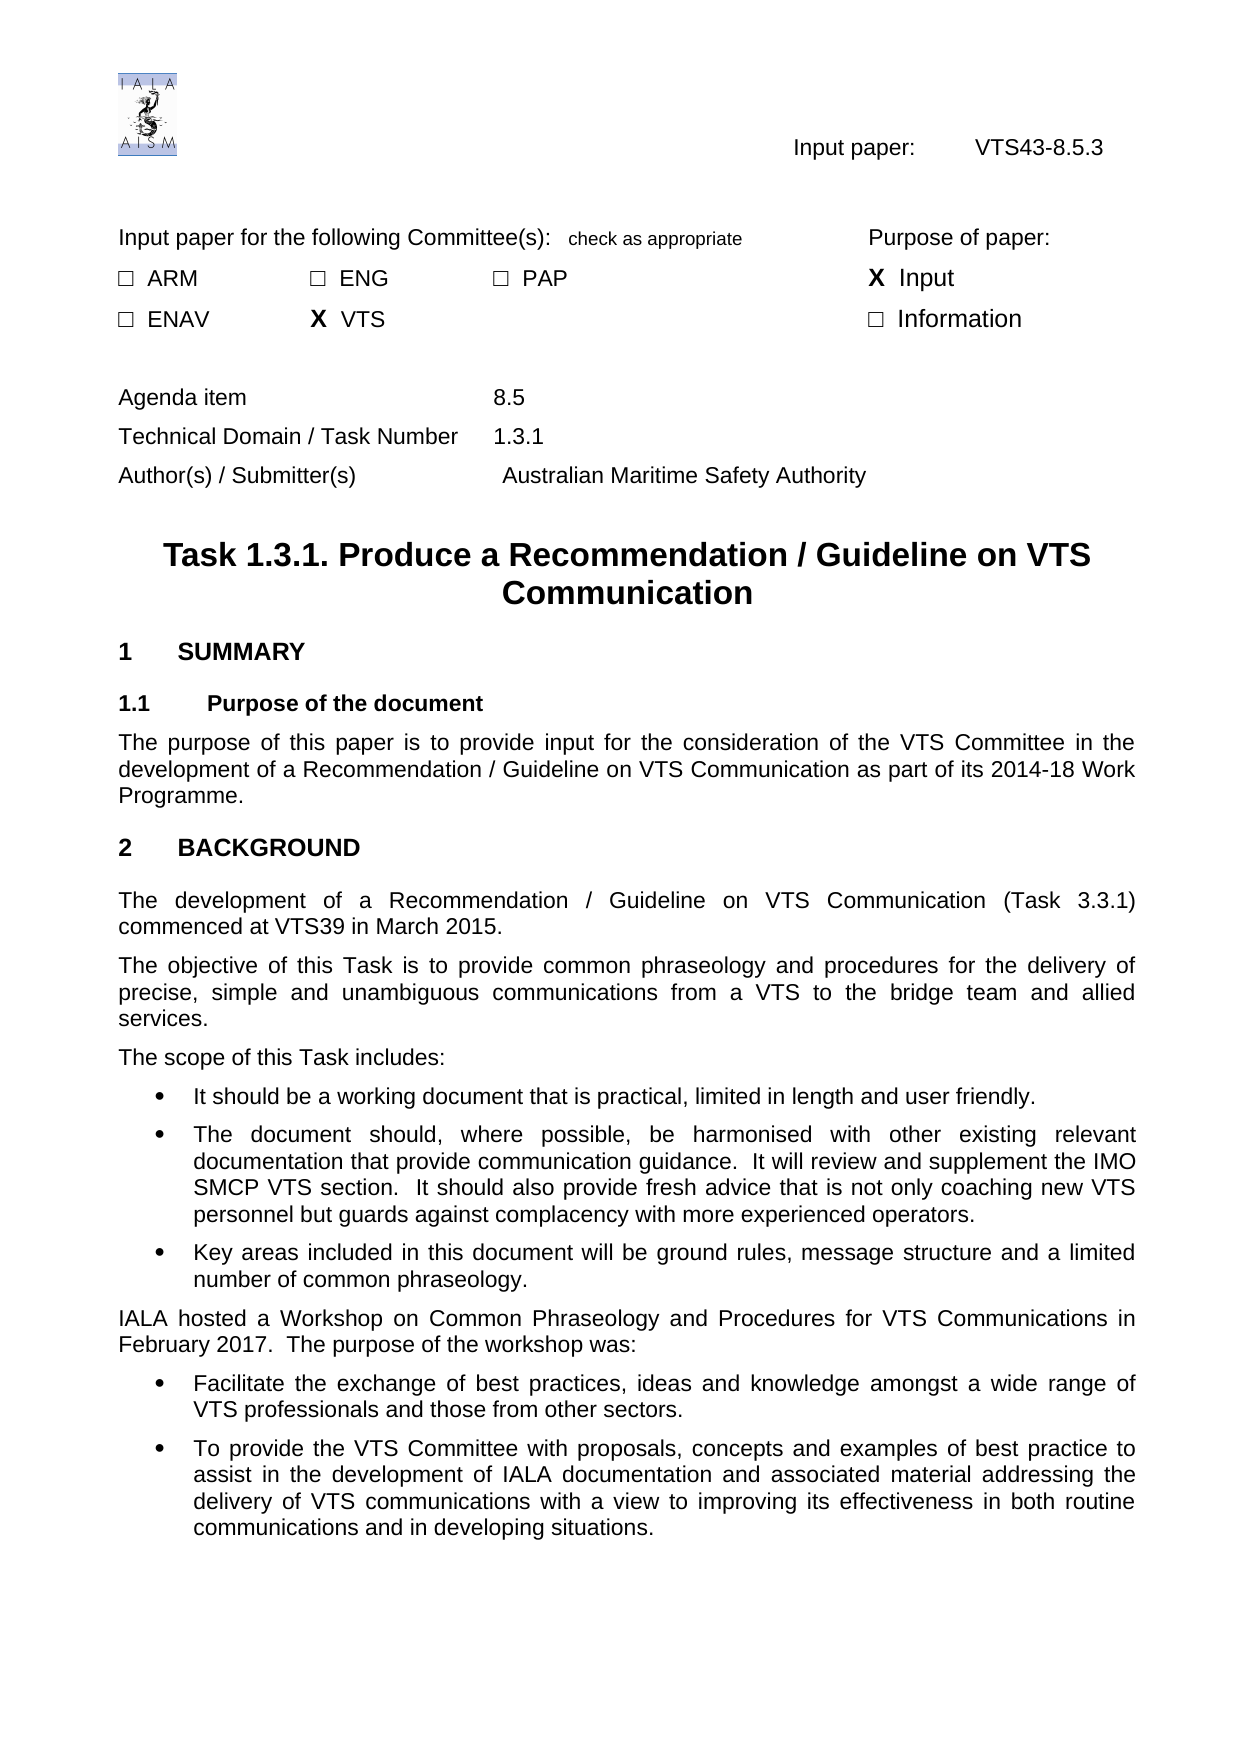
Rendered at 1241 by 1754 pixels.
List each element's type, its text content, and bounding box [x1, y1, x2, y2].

list Facilitate the exchange of best practices, ideas and knowledge amongst a wide range of VTS professionals and those from other sectors. [156, 1370, 1137, 1422]
list Key areas included in this document will be ground rules, message structure and a limited number of common phraseology. [156, 1239, 1137, 1292]
text The purpose of this paper is to provide input for the consideration of the VTS Committee in the development of a Recommendation / Guideline on VTS Communication as part of its 2014-18 Work Programme. [118, 729, 1137, 808]
text The scope of this Task includes: [118, 1044, 1137, 1070]
subtitle Background [118, 833, 1137, 862]
list The document should, where possible, be harmonised with other existing relevant documentation that provide communication guidance. It will review and supplement the IMO SMCP VTS section. It should also provide fresh advice that is not only coaching new VTS personnel but guards against complacency with more experienced operators. [156, 1121, 1137, 1227]
text □ ENAV X VTS □ Information [118, 304, 1137, 333]
text IALA hosted a Workshop on Common Phraseology and Procedures for VTS Communications in February 2017. The purpose of the workshop was: [118, 1304, 1137, 1357]
text The objective of this Task is to provide common phraseology and procedures for the delivery of precise, simple and unambiguous communications from a VTS to the bridge team and allied services. [118, 952, 1137, 1031]
text Technical Domain / Task Number 1.3.1 [118, 423, 1137, 449]
list To provide the VTS Committee with proposals, concepts and examples of best practice to assist in the development of IALA documentation and associated material addressing the delivery of VTS communications with a view to improving its effectiveness in both routine communications and in developing situations. [156, 1435, 1137, 1540]
list It should be a working document that is practical, limited in length and user friendly. [156, 1083, 1137, 1109]
subtitle Purpose of the document [118, 690, 1137, 717]
text Agenda item 8.5 [118, 384, 1137, 410]
text Input paper: VTS43-8.5.3 [118, 74, 1137, 160]
text The development of a Recommendation / Guideline on VTS Communication (Task 3.3.1) commenced at VTS39 in March 2015. [118, 887, 1137, 940]
text Author(s) / Submitter(s) Australian Maritime Safety Authority [118, 462, 1137, 488]
subtitle Summary [118, 637, 1137, 665]
title Task 1.3.1. Produce a Recommendation / Guideline on VTS Communication [118, 535, 1137, 612]
text Input paper for the following Committee(s): check as appropriate Purpose of paper: [118, 224, 1137, 250]
text □ ARM □ ENG □ PAP X Input [118, 263, 1137, 291]
picture [118, 73, 177, 156]
